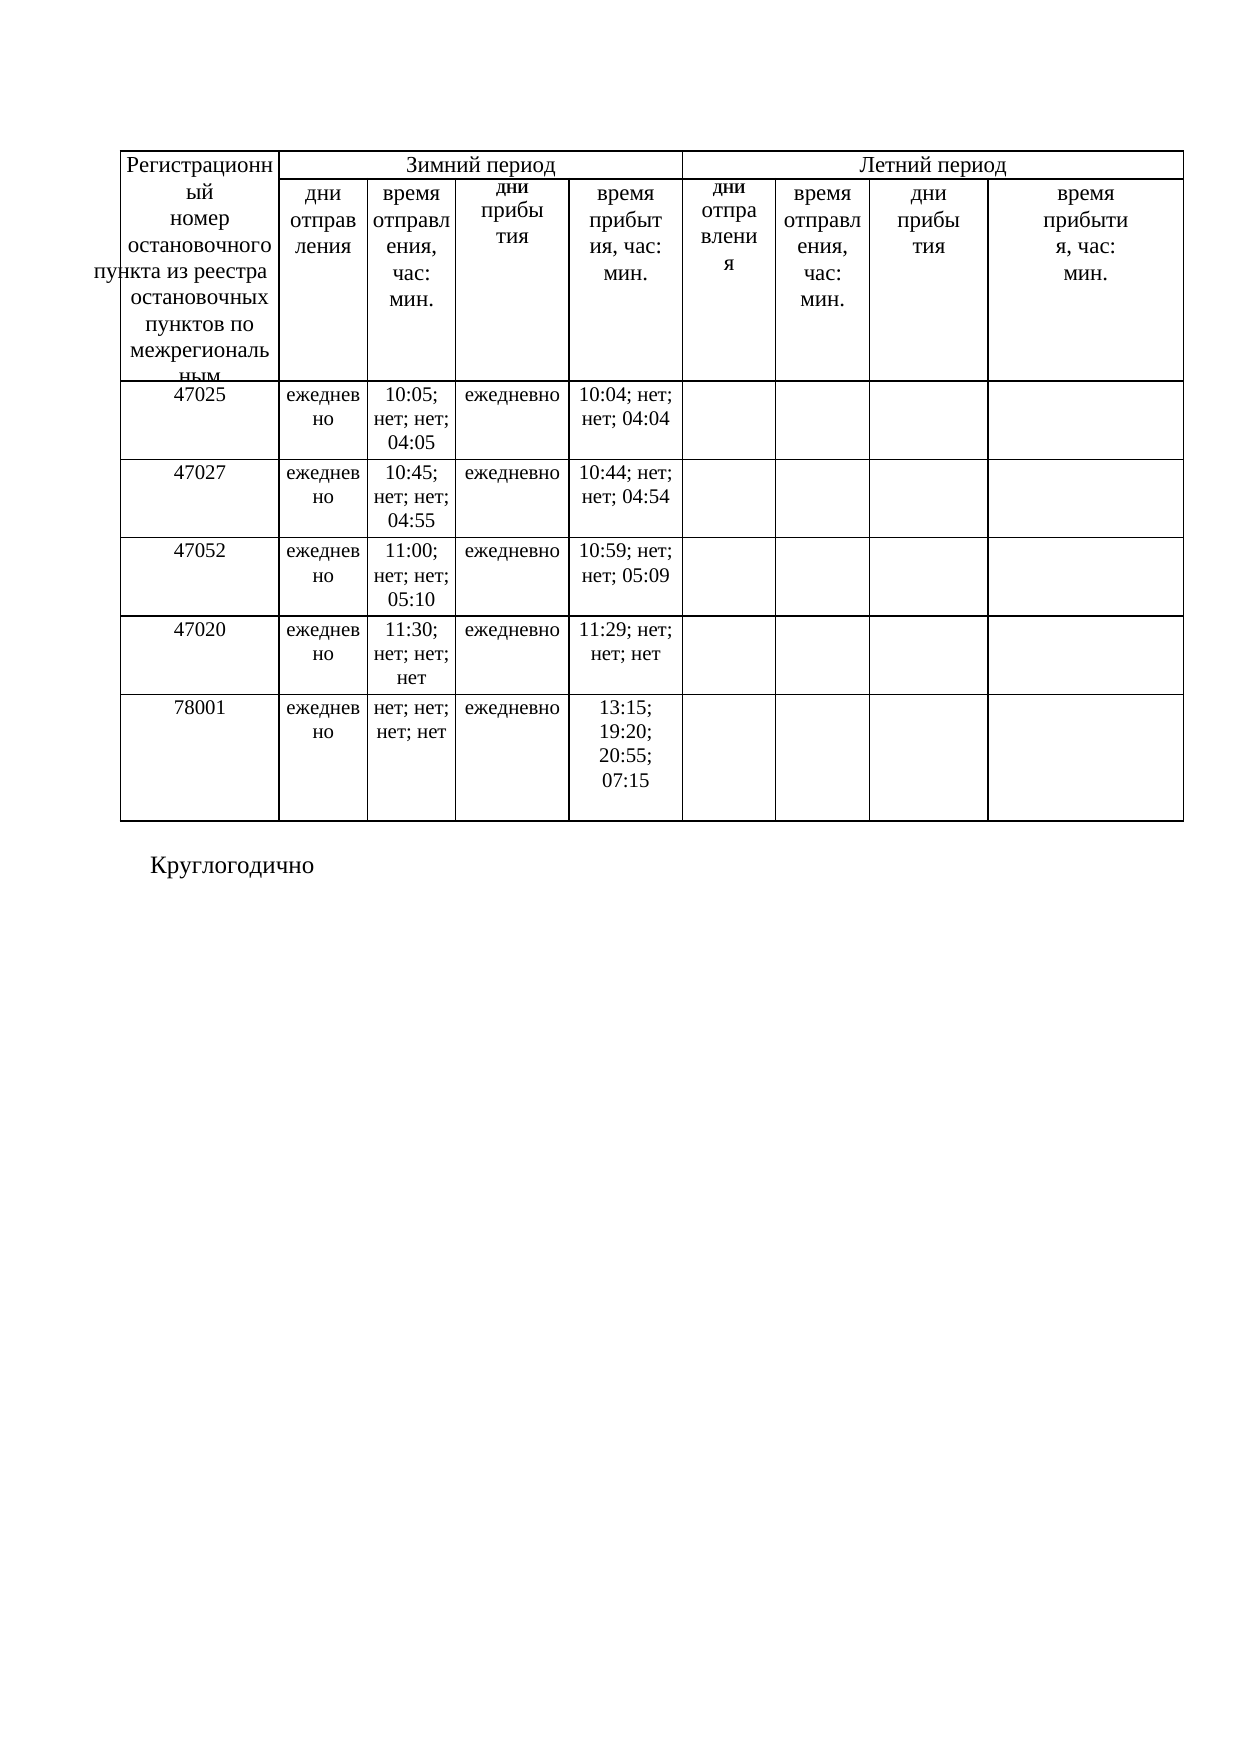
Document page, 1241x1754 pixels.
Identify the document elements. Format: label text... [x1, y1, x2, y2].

table_cell время прибыти я, час: мин. [989, 180, 1183, 380]
table_cell [683, 382, 775, 458]
table_cell ежедневно [456, 695, 568, 820]
table_cell 10:04; нет; нет; 04:04 [570, 382, 682, 458]
table_cell 10:45; нет; нет; 04:55 [368, 460, 455, 537]
table_cell 13:15; 19:20; 20:55; 07:15 [570, 695, 682, 820]
table_cell ежедневно [280, 460, 367, 537]
table_cell ежедневно [456, 617, 568, 694]
table_cell ежедневно [280, 695, 367, 820]
table_cell 11:00; нет; нет; 05:10 [368, 538, 455, 615]
table_cell [683, 538, 775, 615]
table_cell [776, 695, 869, 820]
table_cell [683, 617, 775, 694]
table_cell [870, 695, 987, 820]
table_cell 10:44; нет; нет; 04:54 [570, 460, 682, 537]
table_cell [683, 695, 775, 820]
table_cell [870, 617, 987, 694]
text Круглогодично [150, 851, 1090, 879]
table_header Летний период [683, 152, 1183, 178]
table_cell [776, 460, 869, 537]
table_cell 47020 [121, 617, 278, 694]
table_cell [989, 695, 1183, 820]
table_cell [870, 538, 987, 615]
table_header Зимний период [280, 152, 682, 178]
table_cell ежедневно [456, 538, 568, 615]
table_cell 10:05; нет; нет; 04:05 [368, 382, 455, 458]
table_cell [683, 460, 775, 537]
table_cell 10:59; нет; нет; 05:09 [570, 538, 682, 615]
table_cell 47025 [121, 382, 278, 458]
table_cell [870, 382, 987, 458]
table_cell ежедневно [456, 382, 568, 458]
table_cell 11:30; нет; нет; нет [368, 617, 455, 694]
table_cell ежедневно [280, 382, 367, 458]
table_cell ДНИ прибы тия [456, 180, 568, 380]
table_cell [989, 382, 1183, 458]
table_header Регистрационный номер остановочного пункта из реестра остановочных пунктов по межрегиональным маршрутам регулярных перевозок [121, 152, 278, 380]
table_cell [776, 382, 869, 458]
table_cell [870, 460, 987, 537]
table_cell [989, 460, 1183, 537]
table_cell [989, 538, 1183, 615]
table_cell [989, 617, 1183, 694]
table_cell время прибыт ия, час: мин. [570, 180, 682, 380]
table_cell ДНИ отпра влени я [683, 180, 775, 380]
table_cell 47027 [121, 460, 278, 537]
table_cell время отправл ения, час: мин. [368, 180, 455, 380]
table_cell [776, 617, 869, 694]
table_cell время отправл ения, час: мин. [776, 180, 869, 380]
table_cell 11:29; нет; нет; нет [570, 617, 682, 694]
table_cell ежедневно [280, 538, 367, 615]
table_cell дни прибы тия [870, 180, 987, 380]
table_cell ежедневно [456, 460, 568, 537]
table_cell ежедневно [280, 617, 367, 694]
table_cell нет; нет; нет; нет [368, 695, 455, 820]
table_cell [776, 538, 869, 615]
table_cell дни отправ ления [280, 180, 367, 380]
table_cell 78001 [121, 695, 278, 820]
table_cell 47052 [121, 538, 278, 615]
